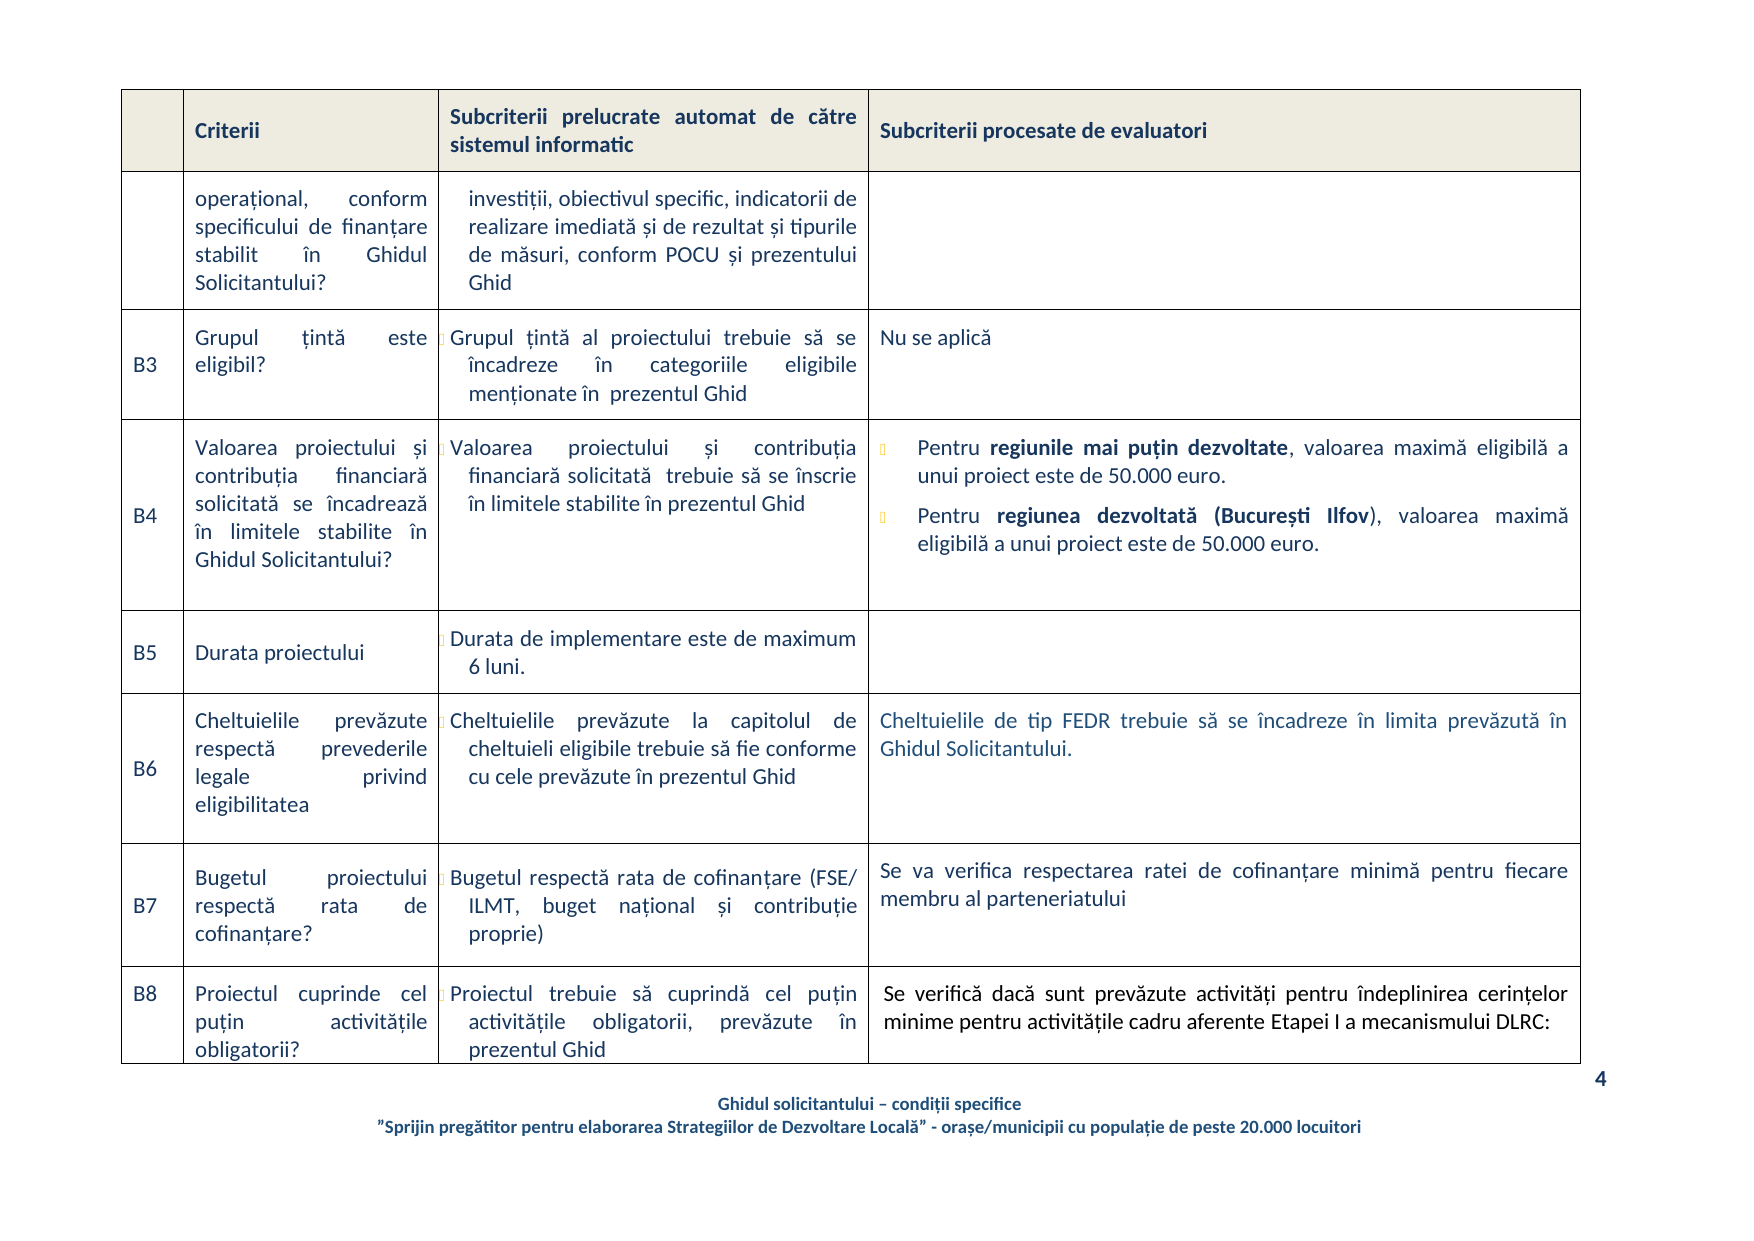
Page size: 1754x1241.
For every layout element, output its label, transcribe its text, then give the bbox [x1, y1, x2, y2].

table_cell B8 [122, 967, 183, 1063]
table_cell Nu se aplică [869, 310, 1580, 419]
table_cell B5 [122, 611, 183, 692]
table_cell B3 [122, 310, 183, 419]
table_header Criterii [184, 90, 438, 171]
table_cell Se va verifica respectarea ratei de cofinanțare minimă pentru fiecare membru al parteneriatului [869, 844, 1580, 966]
table_cell Bugetul proiectului respectă rata de cofinanțare? [184, 844, 438, 966]
table_cell Valoarea proiectului și contribuția financiară solicitată se încadrează în limitele stabilite în Ghidul Solicitantului? [184, 420, 438, 610]
table_cell B7 [122, 844, 183, 966]
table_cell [439, 172, 868, 309]
table_cell Grupul țintă este eligibil? [184, 310, 438, 419]
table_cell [869, 967, 1580, 1063]
table_header [122, 90, 183, 171]
table_cell Valoarea proiectului și contribuția financiară solicitată trebuie să se înscrie în limitele stabilite în prezentul Ghid [439, 420, 868, 610]
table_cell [184, 172, 438, 309]
table_cell Bugetul respectă rata de cofinanțare (FSE/ ILMT, buget național și contribuție proprie) [439, 844, 868, 966]
table_cell Durata proiectului [184, 611, 438, 692]
table_cell Cheltuielile prevăzute la capitolul de cheltuieli eligibile trebuie să fie conforme cu cele prevăzute în prezentul Ghid [439, 694, 868, 843]
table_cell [184, 967, 438, 1063]
table_cell B4 [122, 420, 183, 610]
table_cell Cheltuielile prevăzute respectă prevederile legale privind eligibilitatea [184, 694, 438, 843]
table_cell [439, 967, 868, 1063]
table_cell Durata de implementare este de maximum 6 luni. [439, 611, 868, 692]
table_header Subcriterii prelucrate automat de către sistemul informatic [439, 90, 868, 171]
table_cell Pentru regiunile mai puțin dezvoltate, valoarea maximă eligibilă a unui proiect este de 50.000 euro. Pentru regiunea dezvoltată (București Ilfov), valoarea maximă eligibilă a unui proiect este de 50.000 euro. [869, 420, 1580, 610]
table_cell Cheltuielile de tip FEDR trebuie să se încadreze în limita prevăzută în Ghidul Solicitantului. [869, 694, 1580, 843]
table_cell B2 [122, 172, 183, 309]
table_cell B6 [122, 694, 183, 843]
table_cell Grupul țintă al proiectului trebuie să se încadreze în categoriile eligibile menționate în prezentul Ghid [439, 310, 868, 419]
table_header Subcriterii procesate de evaluatori [869, 90, 1580, 171]
table_cell [869, 172, 1580, 309]
table_cell [869, 611, 1580, 692]
